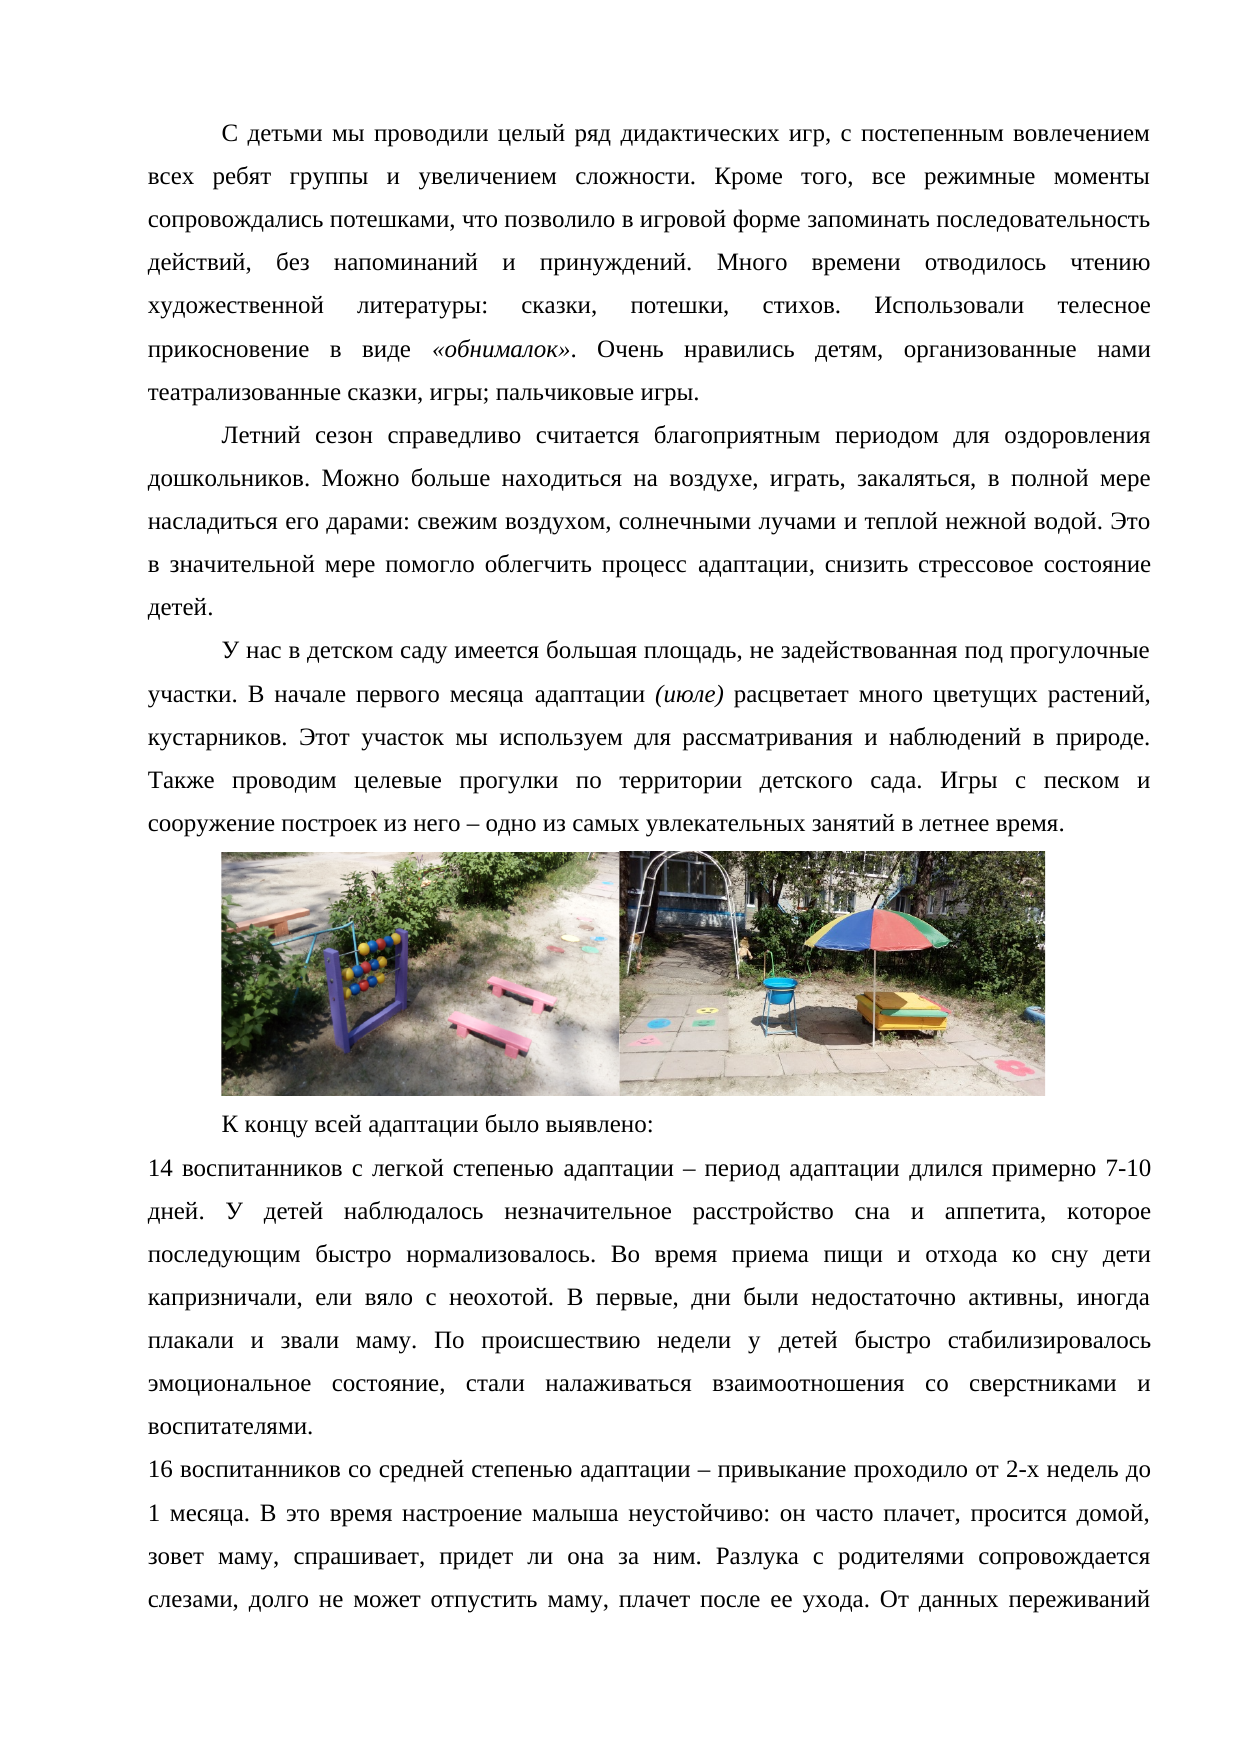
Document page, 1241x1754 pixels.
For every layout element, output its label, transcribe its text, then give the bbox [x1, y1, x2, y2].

text Летний сезон справедливо считается благоприятным периодом для оздоровления дошкольников. Можно больше находиться на воздухе, играть, закаляться, в полной мере насладиться его дарами: свежим воздухом, солнечными лучами и теплой нежной водой. Это в значительной мере помогло облегчить процесс адаптации, снизить стрессовое состояние детей. [148, 420, 1152, 621]
picture [221, 851, 1046, 1096]
text К концу всей адаптации было выявлено: [148, 1109, 1152, 1138]
text У нас в детском саду имеется большая площадь, не задействованная под прогулочные участки. В начале первого месяца адаптации (июле) расцветает много цветущих растений, кустарников. Этот участок мы используем для рассматривания и наблюдений в природе. Также проводим целевые прогулки по территории детского сада. Игры с песком и сооружение построек из него – одно из самых увлекательных занятий в летнее время. [148, 636, 1152, 837]
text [148, 1454, 1152, 1613]
text С детьми мы проводили целый ряд дидактических игр, с постепенным вовлечением всех ребят группы и увеличением сложности. Кроме того, все режимные моменты сопровождались потешками, что позволило в игровой форме запоминать последовательность действий, без напоминаний и принуждений. Много времени отводилось чтению художественной литературы: сказки, потешки, стихов. Использовали телесное прикосновение в виде «обнималок». Очень нравились детям, организованные нами театрализованные сказки, игры; пальчиковые игры. [148, 118, 1152, 406]
text 14 воспитанников с легкой степенью адаптации – период адаптации длился примерно 7-10 дней. У детей наблюдалось незначительное расстройство сна и аппетита, которое последующим быстро нормализовалось. Во время приема пищи и отхода ко сну дети капризничали, ели вяло с неохотой. В первые, дни были недостаточно активны, иногда плакали и звали маму. По происшествию недели у детей быстро стабилизировалось эмоциональное состояние, стали налаживаться взаимоотношения со сверстниками и воспитателями. [148, 1153, 1152, 1440]
